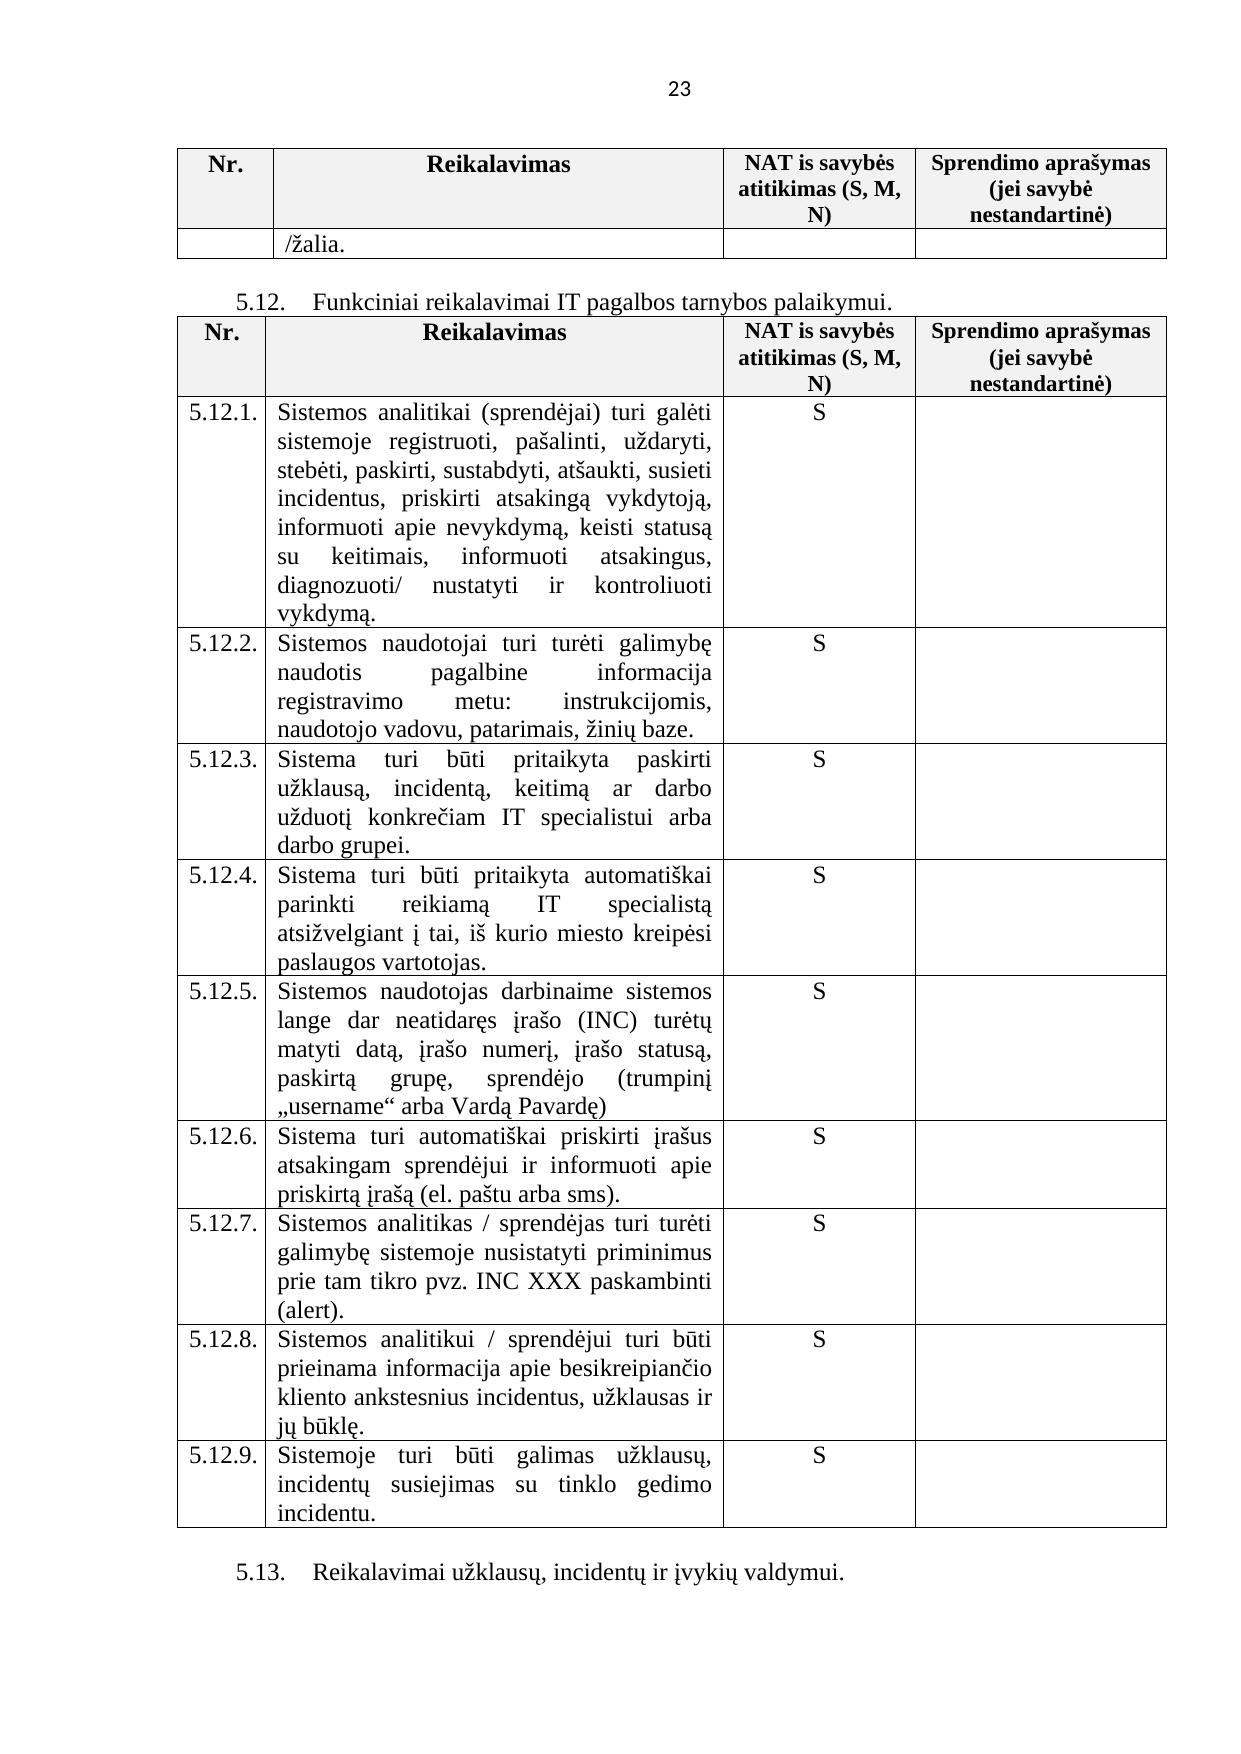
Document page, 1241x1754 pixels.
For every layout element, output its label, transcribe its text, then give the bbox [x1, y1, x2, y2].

table_cell S [724, 860, 915, 975]
table_header NAT is savybės atitikimas (S, M, N) [724, 149, 915, 228]
table_cell [916, 860, 1166, 975]
table_cell [916, 1325, 1166, 1439]
table_cell [178, 1441, 265, 1527]
table_cell [916, 1121, 1166, 1207]
table_cell Sistemos naudotojai turi turėti galimybę naudotis pagalbine informacija registravimo metu: instrukcijomis, naudotojo vadovu, patarimais, žinių baze. [266, 628, 723, 743]
table_cell Sistema turi būti pritaikyta automatiškai parinkti reikiamą IT specialistą atsižvelgiant į tai, iš kurio miesto kreipėsi paslaugos vartotojas. [266, 860, 723, 975]
list Funkciniai reikalavimai IT pagalbos tarnybos palaikymui. [177, 287, 1181, 316]
table_cell [178, 229, 273, 258]
table_cell [916, 976, 1166, 1120]
table_cell [178, 628, 265, 743]
table_cell S [724, 976, 915, 1120]
table_header Reikalavimas [274, 149, 723, 228]
table_cell [178, 1209, 265, 1323]
table_cell [916, 628, 1166, 743]
table_header NAT is savybės atitikimas (S, M, N) [724, 317, 915, 396]
table_cell [916, 744, 1166, 859]
table_cell [178, 744, 265, 859]
table_cell S [724, 1325, 915, 1439]
table_cell [178, 976, 265, 1120]
table_cell S [724, 744, 915, 859]
table_cell [178, 860, 265, 975]
table_cell [916, 1209, 1166, 1323]
table_cell [178, 397, 265, 627]
table_cell Sistemos analitikui / sprendėjui turi būti prieinama informacija apie besikreipiančio kliento ankstesnius incidentus, užklausas ir jų būklę. [266, 1325, 723, 1439]
table_cell Sistema turi automatiškai priskirti įrašus atsakingam sprendėjui ir informuoti apie priskirtą įrašą (el. paštu arba sms). [266, 1121, 723, 1207]
table_cell S [724, 397, 915, 627]
table_cell Sistemos analitikas / sprendėjas turi turėti galimybę sistemoje nusistatyti priminimus prie tam tikro pvz. INC XXX paskambinti (alert). [266, 1209, 723, 1323]
table_header Reikalavimas [266, 317, 723, 396]
table_cell [178, 1325, 265, 1439]
table_cell S [724, 1209, 915, 1323]
table_header Nr. [178, 149, 273, 228]
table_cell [274, 229, 723, 258]
table_cell Sistemoje turi būti galimas užklausų, incidentų susiejimas su tinklo gedimo incidentu. [266, 1441, 723, 1527]
table_cell Sistemos naudotojas darbinaime sistemos lange dar neatidaręs įrašo (INC) turėtų matyti datą, įrašo numerį, įrašo statusą, paskirtą grupę, sprendėjo (trumpinį „username“ arba Vardą Pavardę) [266, 976, 723, 1120]
table_cell Sistema turi būti pritaikyta paskirti užklausą, incidentą, keitimą ar darbo užduotį konkrečiam IT specialistui arba darbo grupei. [266, 744, 723, 859]
list Reikalavimai užklausų, incidentų ir įvykių valdymui. [177, 1557, 1181, 1585]
table_cell S [724, 229, 915, 258]
table_cell Sistemos analitikai (sprendėjai) turi galėti sistemoje registruoti, pašalinti, uždaryti, stebėti, paskirti, sustabdyti, atšaukti, susieti incidentus, priskirti atsakingą vykdytoją, informuoti apie nevykdymą, keisti statusą su keitimais, informuoti atsakingus, diagnozuoti/ nustatyti ir kontroliuoti vykdymą. [266, 397, 723, 627]
table_cell S [724, 628, 915, 743]
table_cell [916, 397, 1166, 627]
table_header Nr. [178, 317, 265, 396]
table_cell [178, 1121, 265, 1207]
table_header Sprendimo aprašymas (jei savybė nestandartinė) [916, 149, 1166, 228]
table_cell [916, 229, 1166, 258]
table_cell [916, 1441, 1166, 1527]
table_cell S [724, 1121, 915, 1207]
table_cell S [724, 1441, 915, 1527]
table_header Sprendimo aprašymas (jei savybė nestandartinė) [916, 317, 1166, 396]
